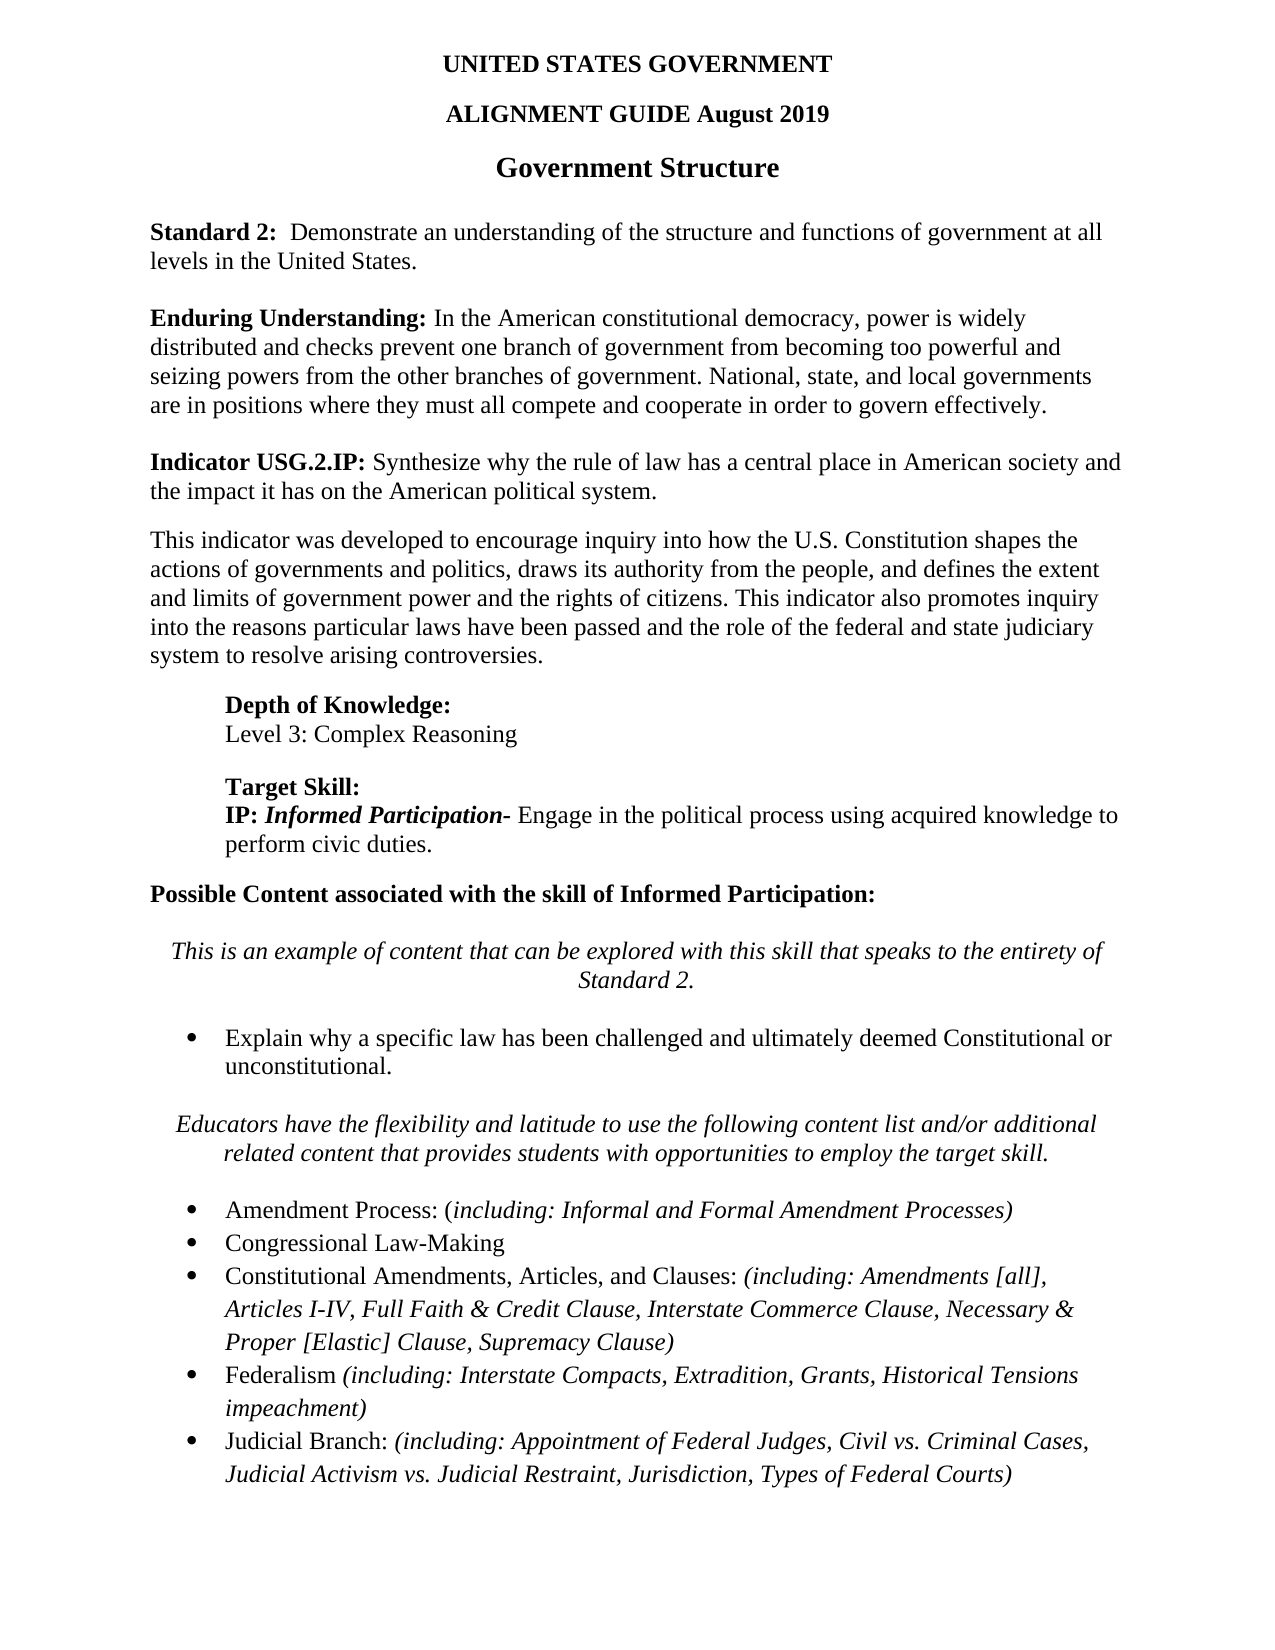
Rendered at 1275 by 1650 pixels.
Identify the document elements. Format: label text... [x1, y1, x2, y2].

list Constitutional Amendments, Articles, and Clauses: (including: Amendments [all], Articles I-IV, Full Faith & Credit Clause, Interstate Commerce Clause, Necessary & Proper [Elastic] Clause, Supremacy Clause) [187, 1261, 1125, 1356]
text Educators have the flexibility and latitude to use the following content list and/or additional related content that provides students with opportunities to employ the target skill. [150, 1109, 1125, 1166]
text Standard 2: Demonstrate an understanding of the structure and functions of government at all levels in the United States. [150, 217, 1125, 275]
text This indicator was developed to encourage inquiry into how the U.S. Constitution shapes the actions of governments and politics, draws its authority from the people, and defines the extent and limits of government power and the rights of citizens. This indicator also promotes inquiry into the reasons particular laws have been passed and the role of the federal and state judiciary system to resolve arising controversies. [150, 526, 1125, 669]
list Congressional Law-Making [187, 1228, 1125, 1257]
list Federalism (including: Interstate Compacts, Extradition, Grants, Historical Tensions impeachment) [187, 1360, 1125, 1422]
text Indicator USG.2.IP: Synthesize why the rule of law has a central place in American society and the impact it has on the American political system. [150, 447, 1125, 505]
text Possible Content associated with the skill of Informed Participation: [150, 879, 1125, 936]
text This is an example of content that can be explored with this skill that speaks to the entirety of Standard 2. [150, 936, 1125, 994]
list Amendment Process: (including: Informal and Formal Amendment Processes) [187, 1195, 1125, 1224]
text Government Structure [150, 150, 1125, 183]
text Depth of Knowledge: Level 3: Complex Reasoning Target Skill: IP: Informed Participation- Engage in the political process using acquired knowledge to perform civic duties. [225, 690, 1125, 858]
text Enduring Understanding: In the American constitutional democracy, power is widely distributed and checks prevent one branch of government from becoming too powerful and seizing powers from the other branches of government. National, state, and local governments are in positions where they must all compete and cooperate in order to govern effectively. [150, 303, 1125, 418]
list Judicial Branch: (including: Appointment of Federal Judges, Civil vs. Criminal Cases, Judicial Activism vs. Judicial Restraint, Jurisdiction, Types of Federal Courts) [187, 1426, 1125, 1488]
list Explain why a specific law has been challenged and ultimately deemed Constitutional or unconstitutional. [187, 1023, 1125, 1080]
